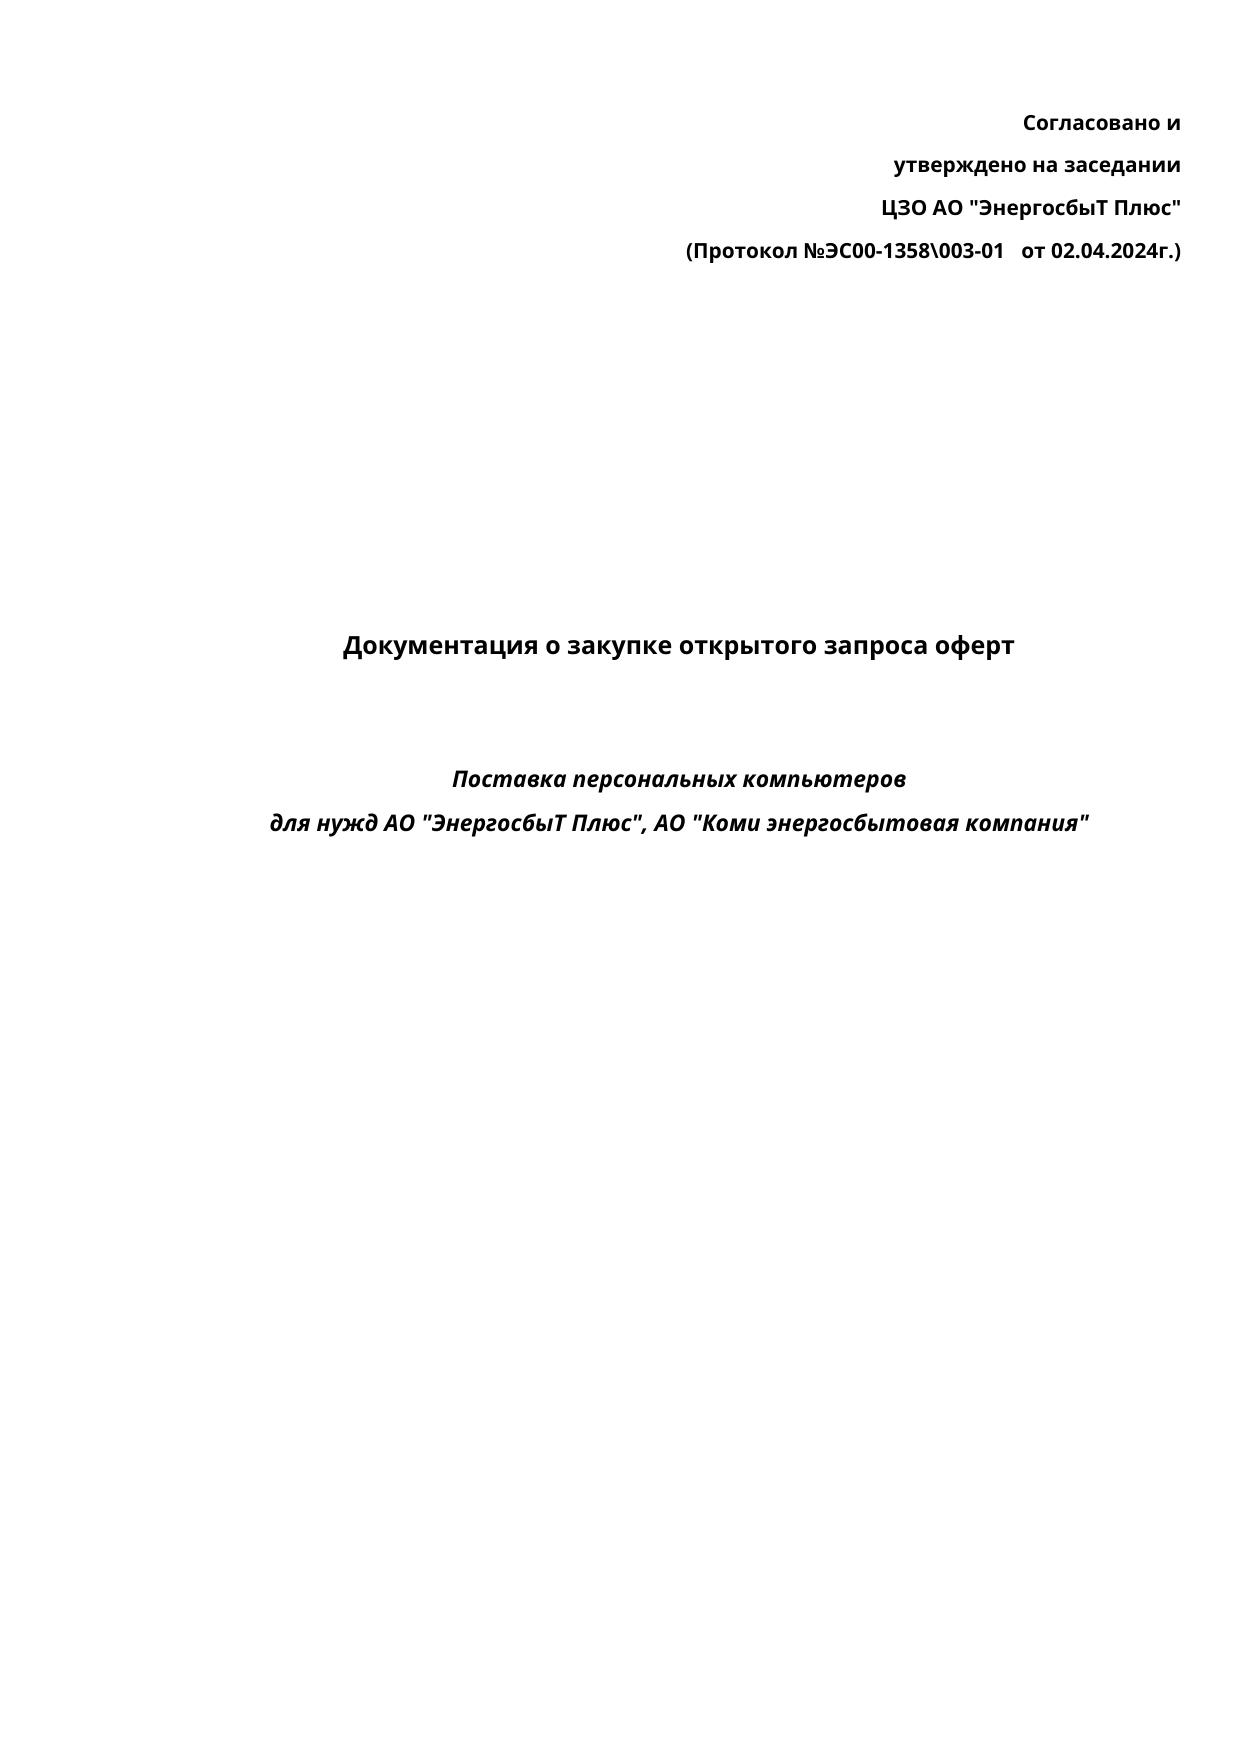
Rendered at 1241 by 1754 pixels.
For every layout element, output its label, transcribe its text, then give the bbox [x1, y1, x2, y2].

text ЦЗО АО "ЭнергосбыТ Плюс" (Протокол №ЭС00-1358\003-01 от 02.04.2024г.) [474, 193, 1181, 264]
text Согласовано и [474, 108, 1181, 136]
text для нужд АО "ЭнергосбыТ Плюс", АО "Коми энергосбытовая компания" [118, 807, 1181, 838]
text Поставка персональных компьютеров [118, 763, 1181, 794]
text Документация о закупке открытого запроса оферт [118, 627, 1181, 662]
text утверждено на заседании [474, 151, 1181, 179]
